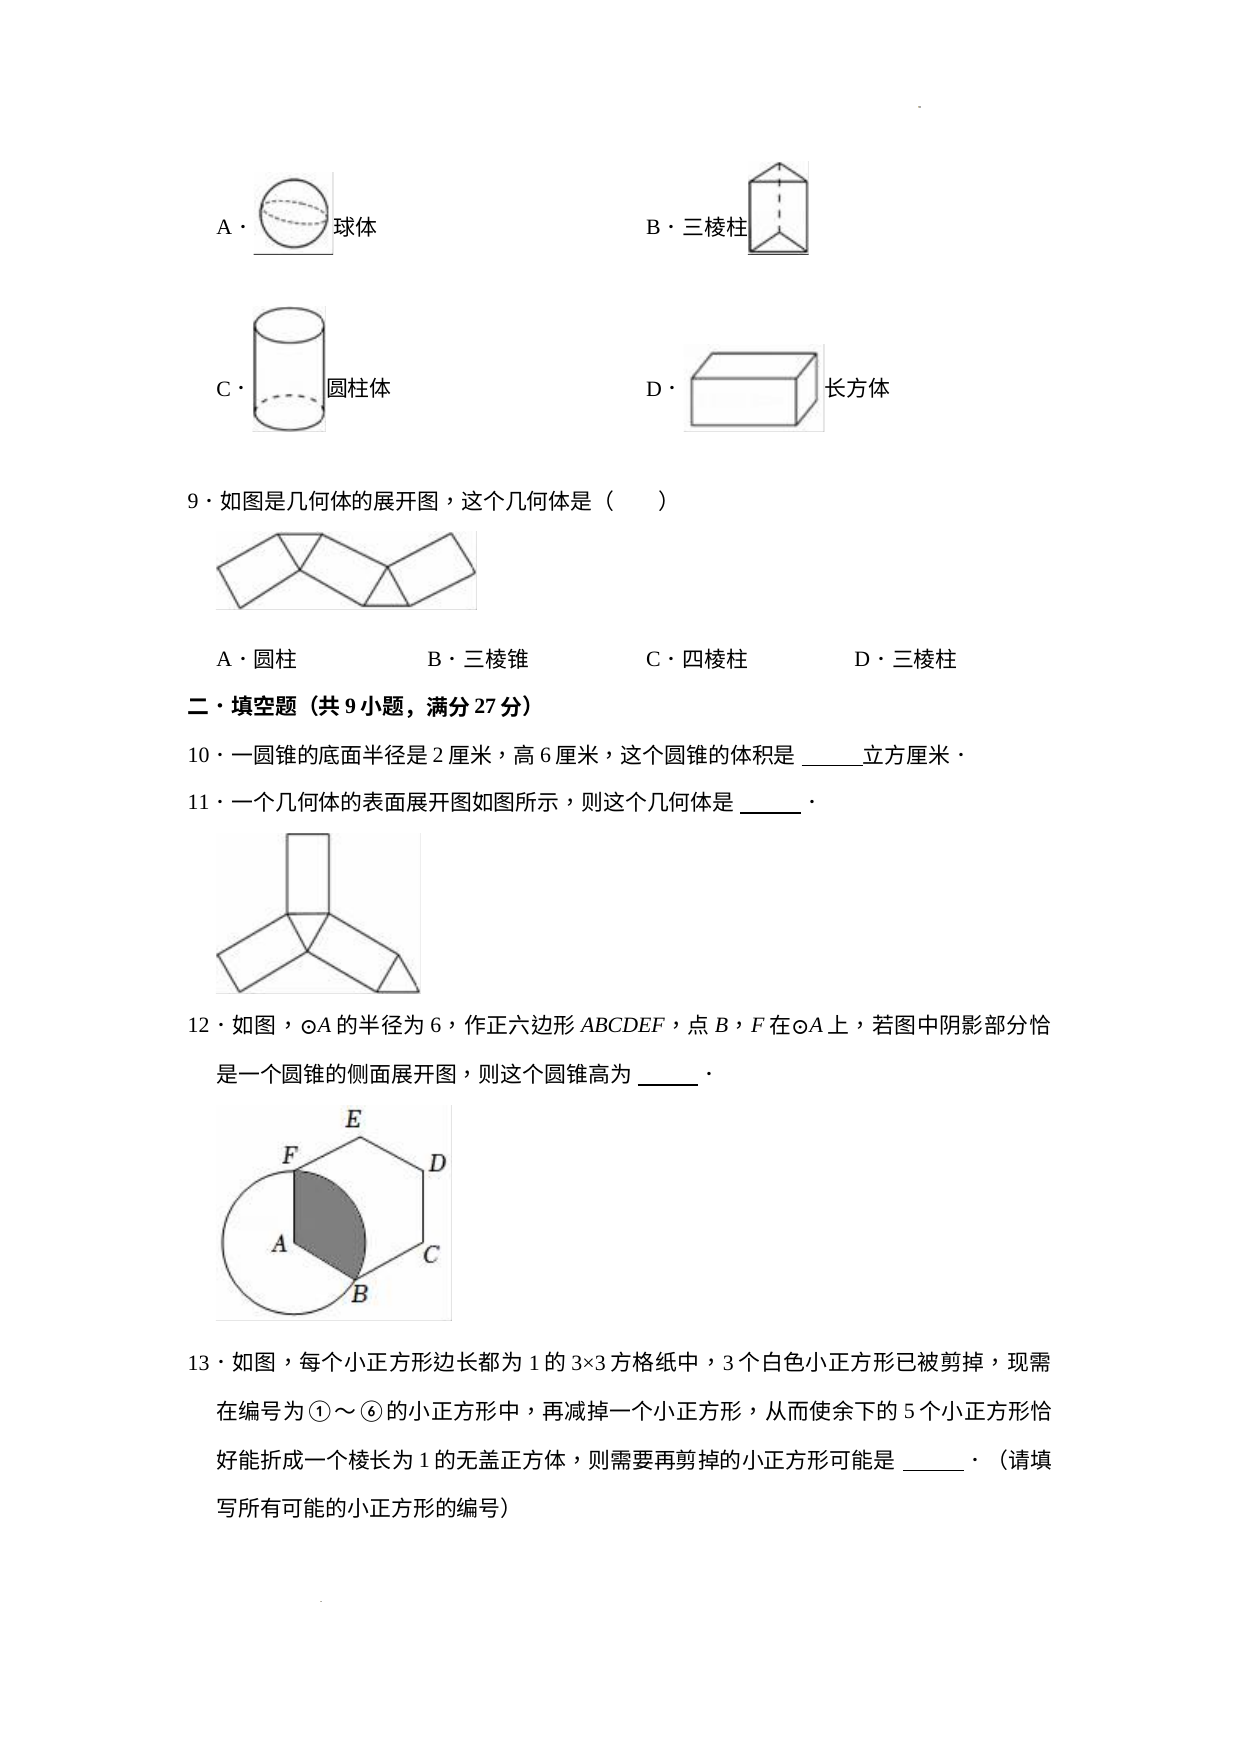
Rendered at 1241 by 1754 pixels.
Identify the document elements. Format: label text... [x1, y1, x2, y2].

picture [215, 1105, 452, 1321]
picture [683, 344, 825, 432]
text A．球体 B．三棱柱 [187, 162, 1053, 292]
text 二．填空题（共9小题，满分27分） [187, 690, 1053, 722]
picture [253, 172, 334, 255]
text A．圆柱 B．三棱锥 C．四棱柱 D．三棱柱 [187, 642, 1053, 675]
picture [747, 161, 809, 255]
picture [215, 531, 477, 610]
picture [252, 306, 326, 432]
text C．圆柱体 D．长方体 [187, 307, 1053, 469]
text 10．一圆锥的底面半径是2厘米，高6厘米，这个圆锥的体积是 立方厘米． [187, 738, 1053, 771]
text 12．如图，⊙A的半径为6，作正六边形ABCDEF，点B，F在⊙A上，若图中阴影部分恰是一个圆锥的侧面展开图，则这个圆锥高为 ． [187, 1009, 1053, 1090]
text 9．如图是几何体的展开图，这个几何体是（ ） [187, 484, 1053, 517]
text 13．如图，每个小正方形边长都为1的3×3方格纸中，3个白色小正方形已被剪掉，现需在编号为①～⑥的小正方形中，再减掉一个小正方形，从而使余下的5个小正方形恰好能折成一个棱长为1的无盖正方体，则需要再剪掉的小正方形可能是 ．（请填写所有可能的小正方形的编号） [187, 1346, 1053, 1524]
text 11．一个几何体的表面展开图如图所示，则这个几何体是 ． [187, 786, 1053, 818]
picture [215, 833, 421, 994]
